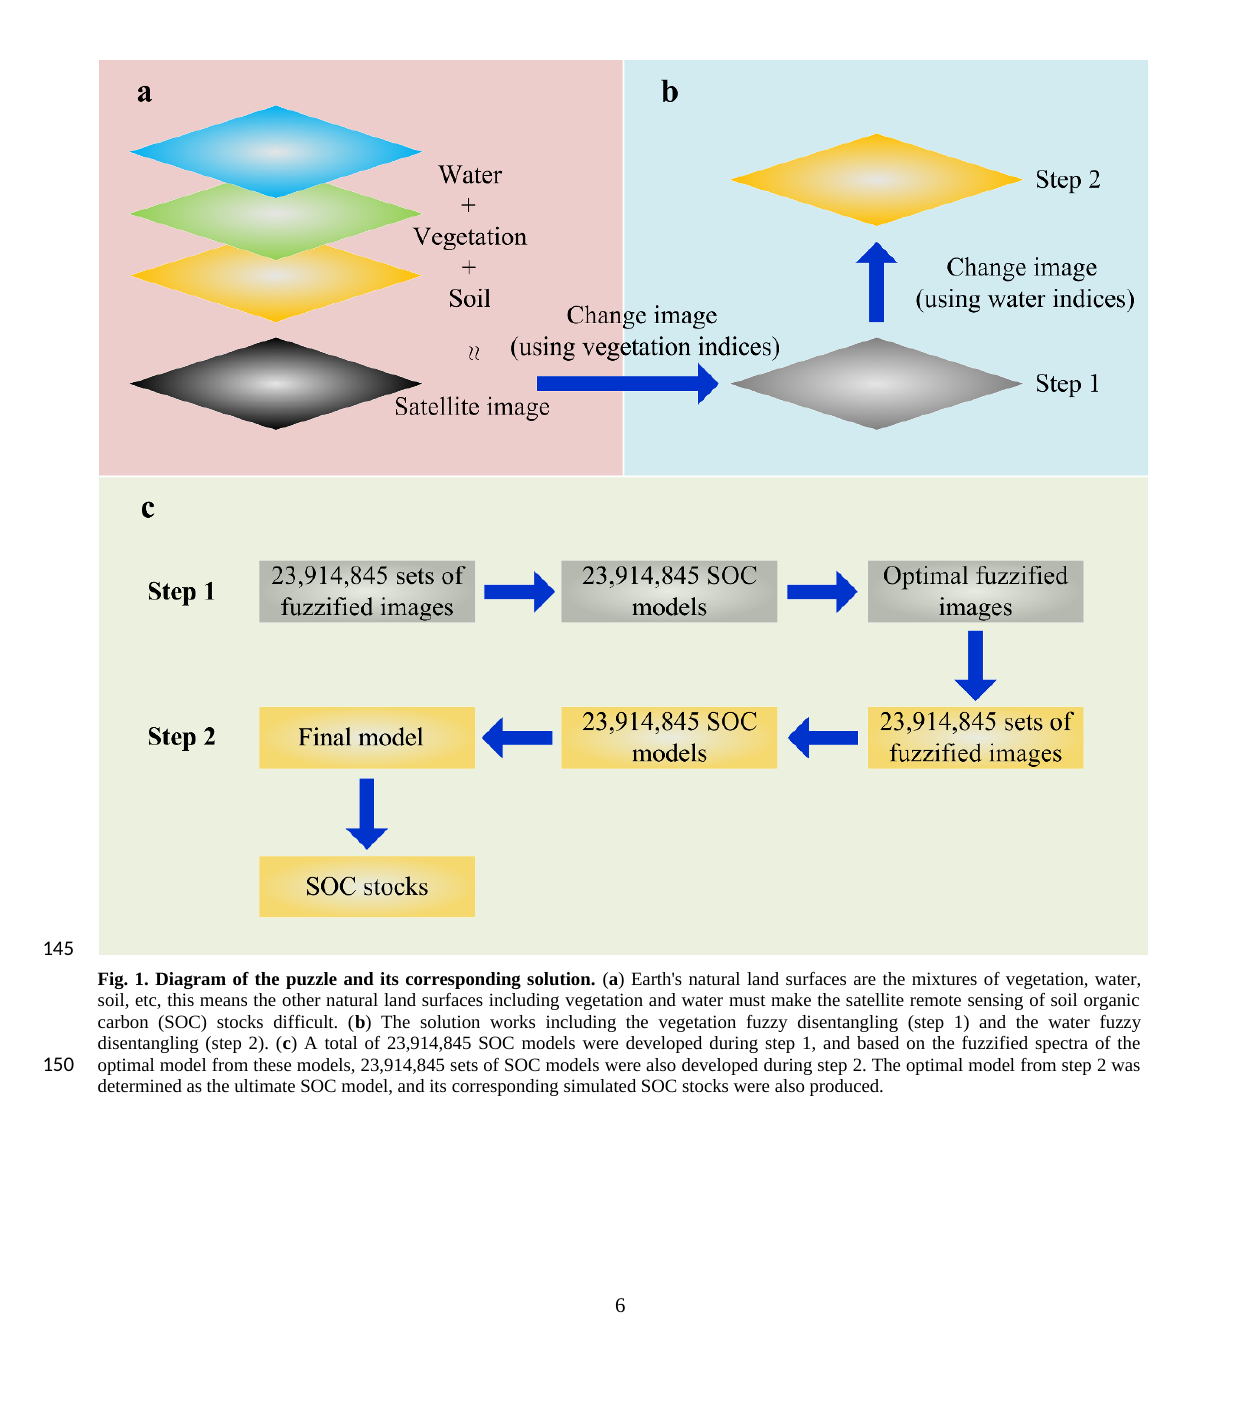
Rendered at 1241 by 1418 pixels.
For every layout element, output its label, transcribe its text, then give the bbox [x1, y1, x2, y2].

text Fig. 1. Diagram of the puzzle and its corresponding solution. (a) Earth's natural land surfaces are the mixtures of vegetation, water, soil, etc, this means the other natural land surfaces including vegetation and water must make the satellite remote sensing of soil organic carbon (SOC) stocks difficult. (b) The solution works including the vegetation fuzzy disentangling (step 1) and the water fuzzy disentangling (step 2). (c) A total of 23,914,845 SOC models were developed during step 1, and based on the fuzzified spectra of the optimal model from these models, 23,914,845 sets of SOC models were also developed during step 2. The optimal model from step 2 was determined as the ultimate SOC model, and its corresponding simulated SOC stocks were also produced. [97, 967, 1143, 1097]
picture [97, 59, 1149, 956]
